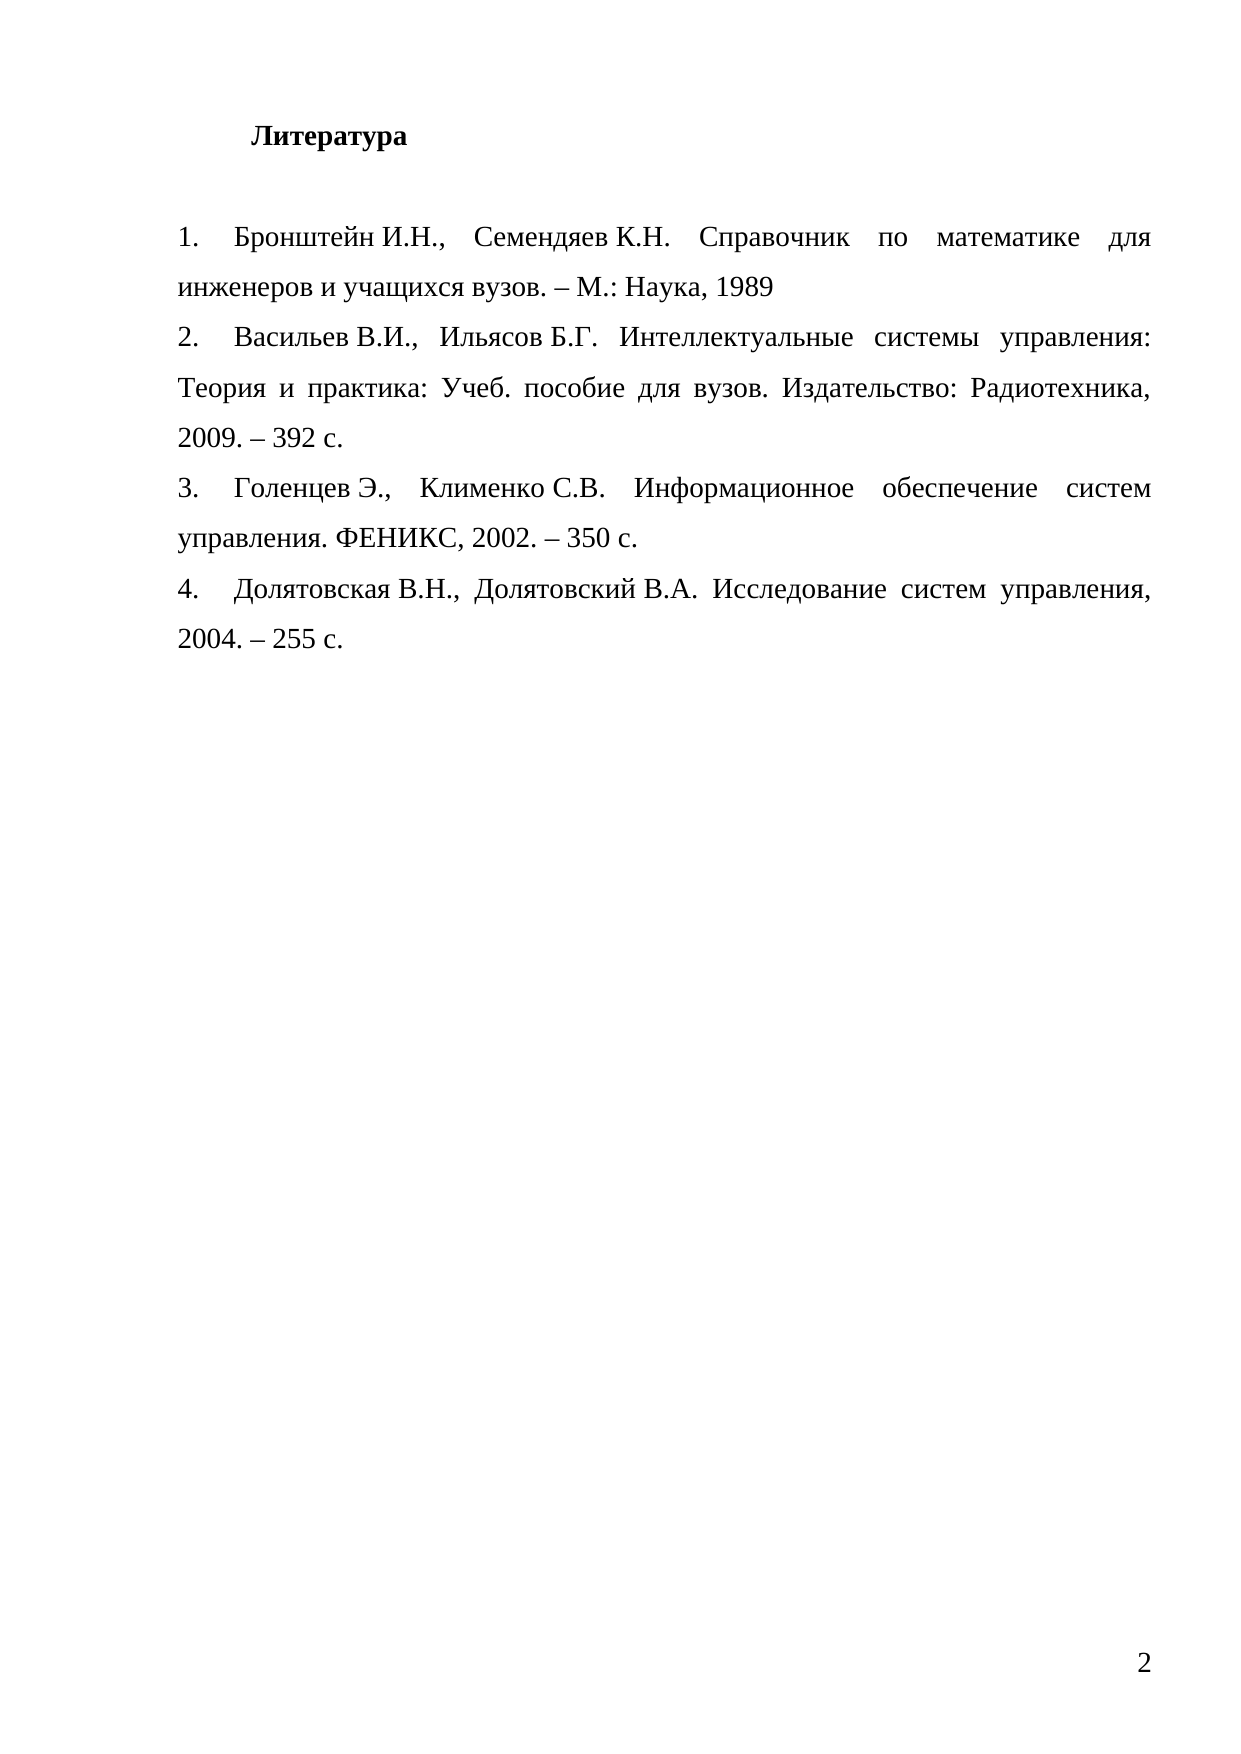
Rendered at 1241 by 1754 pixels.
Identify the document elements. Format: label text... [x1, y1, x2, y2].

list Бронштейн И.Н., Семендяев К.Н. Справочник по математике для инженеров и учащихся вузов. – М.: Наука, 1989 [177, 219, 1152, 303]
list Васильев В.И., Ильясов Б.Г. Интеллектуальные системы управления: Теория и практика: Учеб. пособие для вузов. Издательство: Радиотехника, 2009. – 392 с. [177, 319, 1152, 453]
list Голенцев Э., Клименко С.В. Информационное обеспечение систем управления. ФЕНИКС, 2002. – 350 с. [177, 470, 1152, 554]
list Долятовская В.Н., Долятовский В.А. Исследование систем управления, 2004. – 255 с. [177, 571, 1152, 655]
text Литература [177, 118, 1152, 152]
